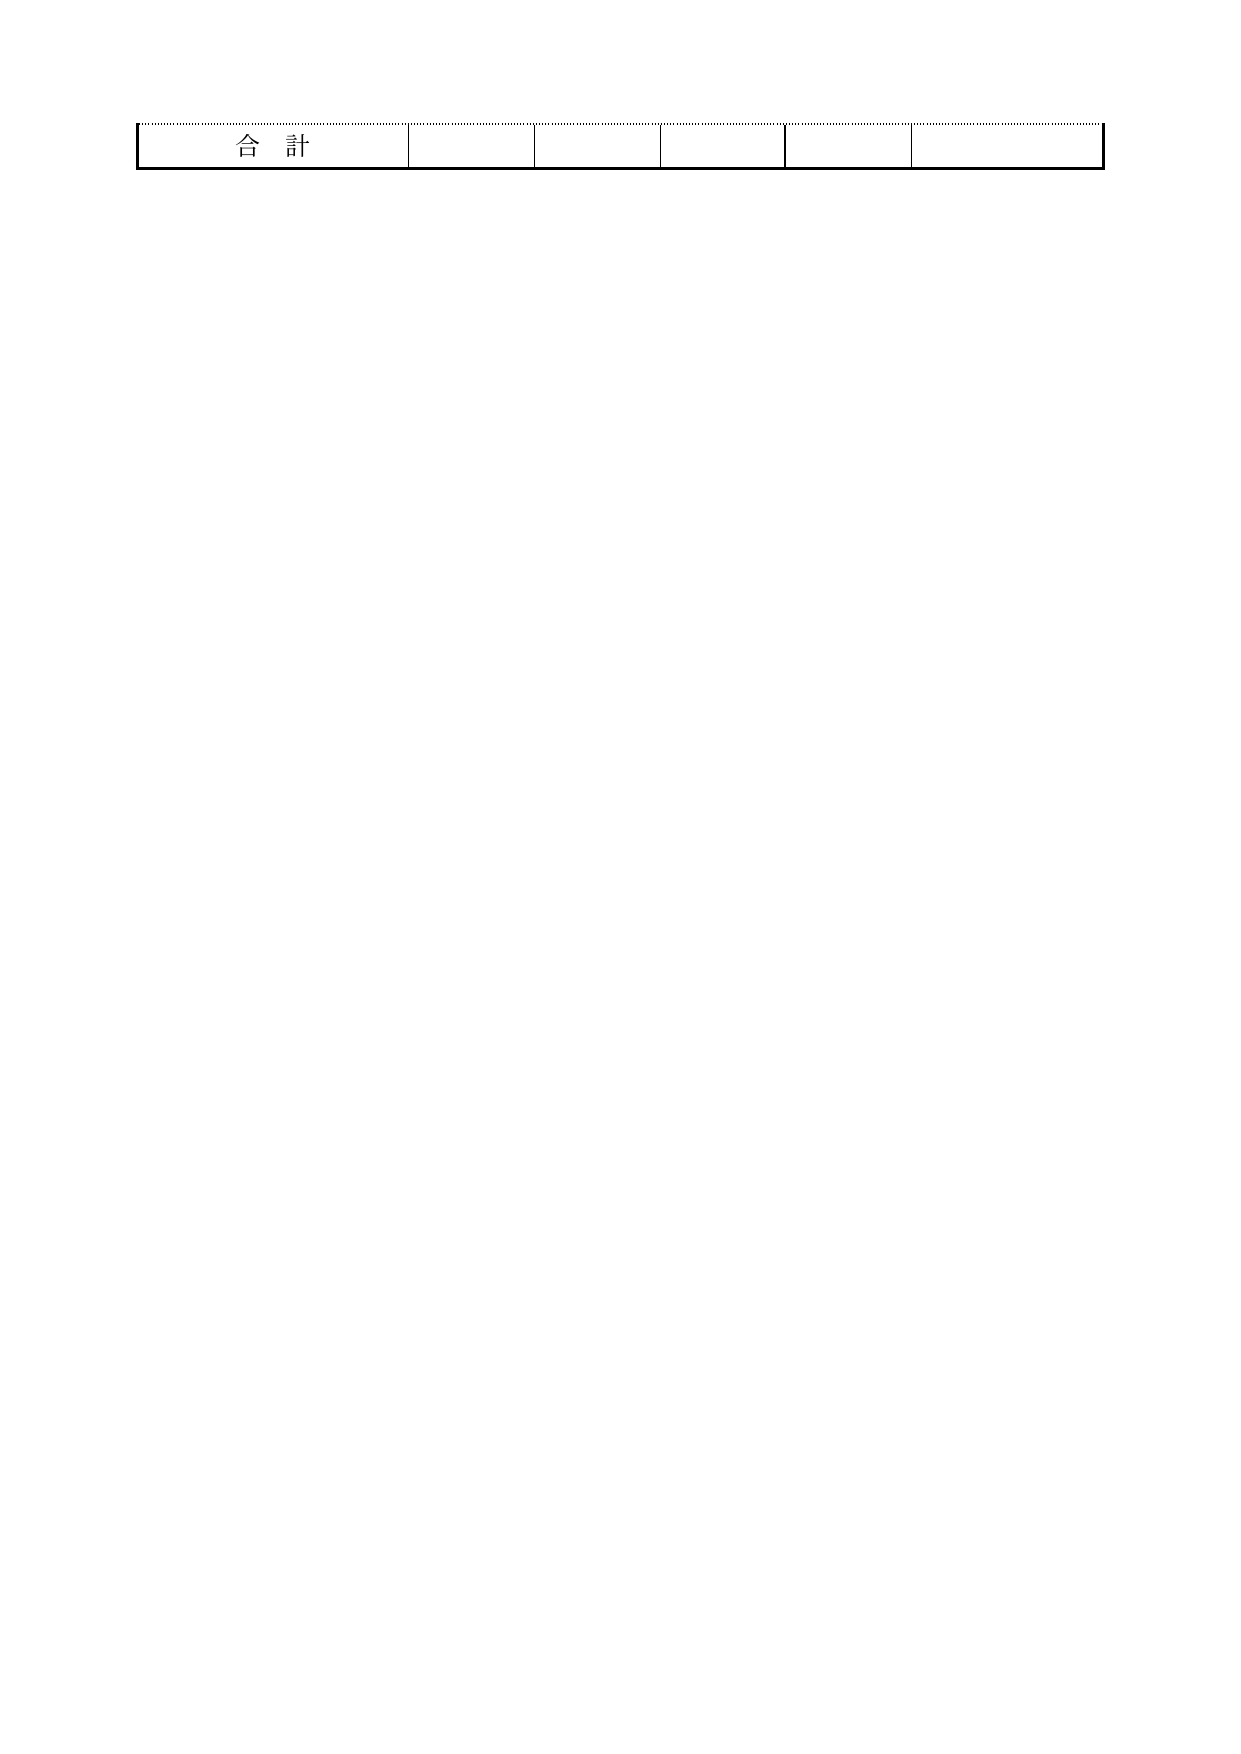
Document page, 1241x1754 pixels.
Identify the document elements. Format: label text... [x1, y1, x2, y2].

table_cell [409, 123, 534, 167]
table_cell 合 計 [139, 123, 408, 167]
table_cell [661, 123, 785, 167]
table_cell [785, 123, 911, 167]
table_cell [535, 123, 661, 167]
table_cell [912, 123, 1102, 167]
